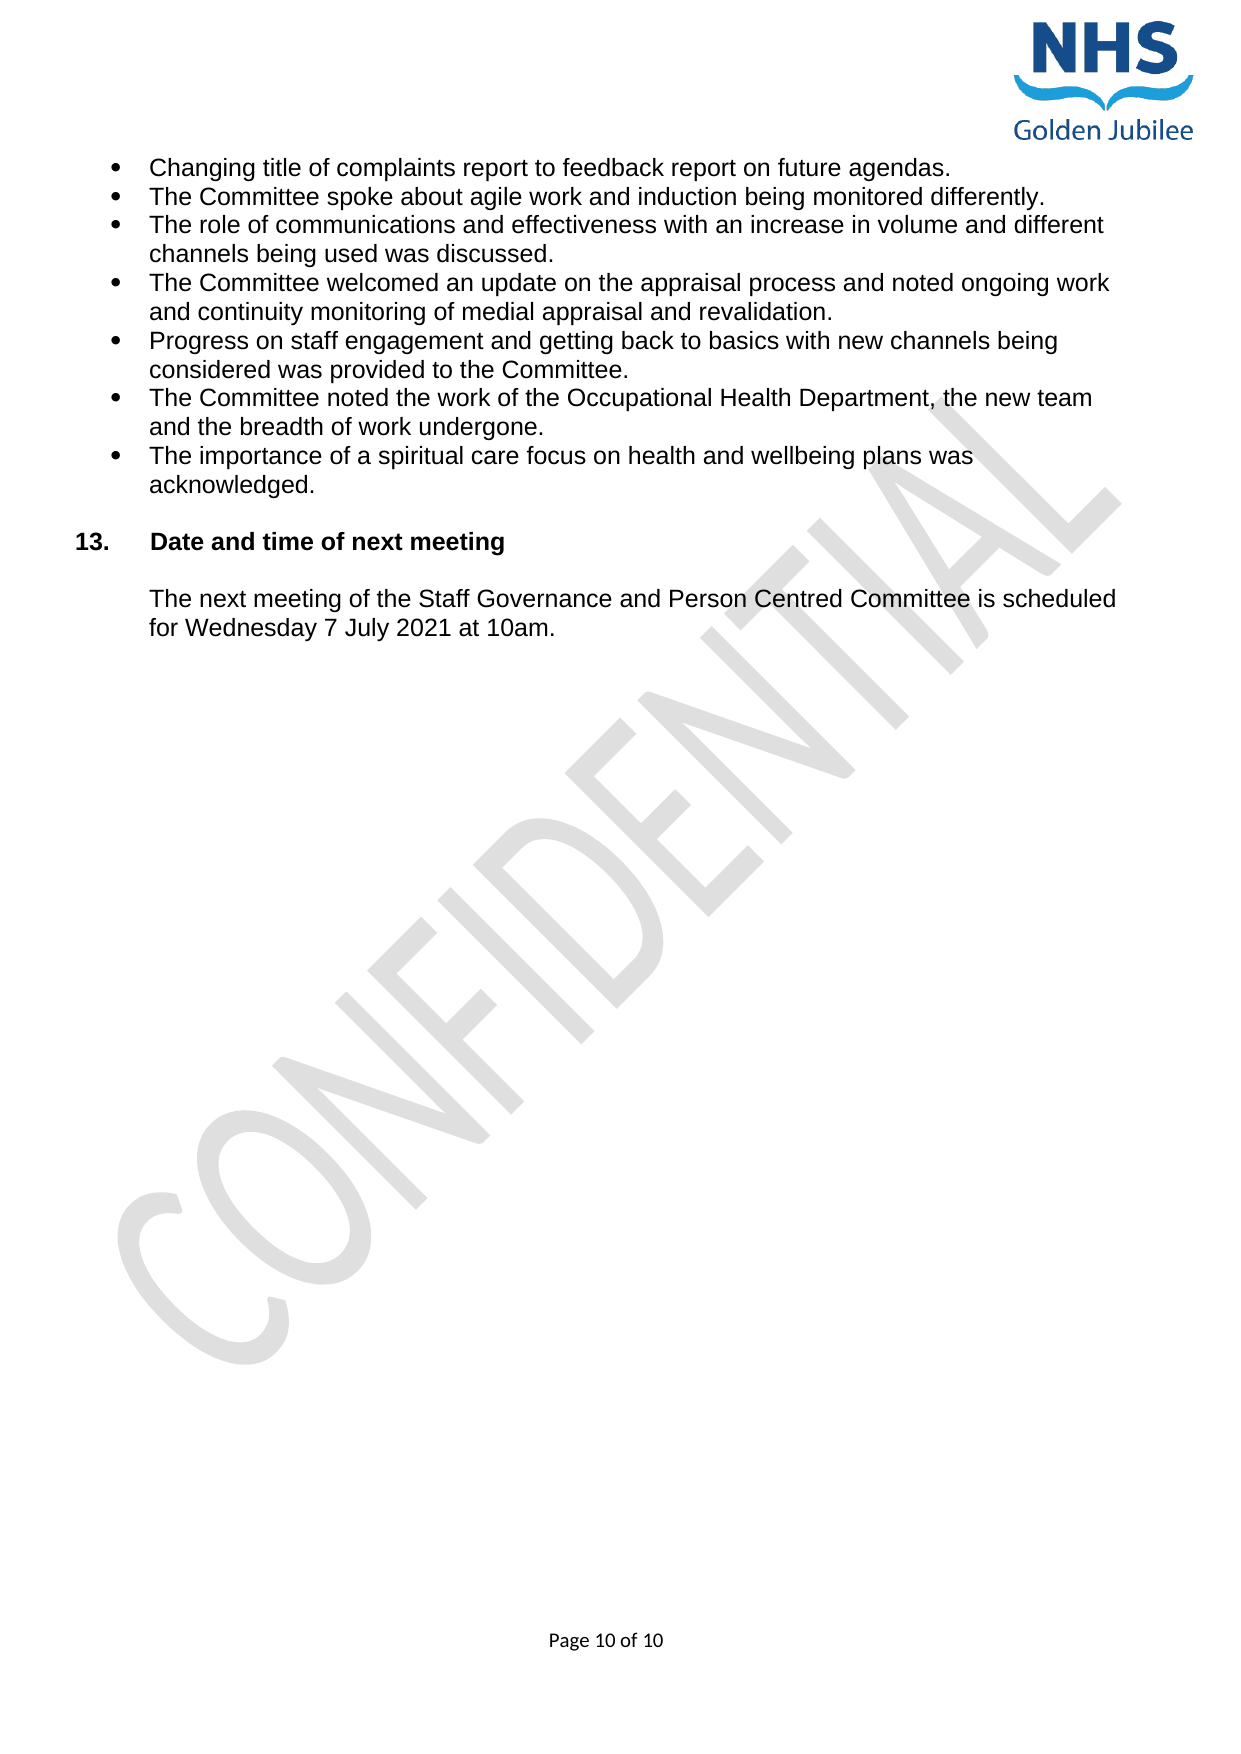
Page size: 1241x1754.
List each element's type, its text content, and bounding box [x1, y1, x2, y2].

list Changing title of complaints report to feedback report on future agendas. [111, 153, 1137, 182]
list The Committee spoke about agile work and induction being monitored differently. [111, 182, 1137, 211]
text The next meeting of the Staff Governance and Person Centred Committee is scheduled for Wednesday 7 July 2021 at 10am. [149, 584, 1137, 642]
list The Committee noted the work of the Occupational Health Department, the new team and the breadth of work undergone. [111, 383, 1137, 441]
text 13. Date and time of next meeting [75, 527, 1137, 555]
list The importance of a spiritual care focus on health and wellbeing plans was acknowledged. [111, 441, 1137, 498]
picture [1013, 21, 1194, 147]
list The role of communications and effectiveness with an increase in volume and different channels being used was discussed. [111, 211, 1137, 268]
list Progress on staff engagement and getting back to basics with new channels being considered was provided to the Committee. [111, 326, 1137, 383]
list The Committee welcomed an update on the appraisal process and noted ongoing work and continuity monitoring of medial appraisal and revalidation. [111, 268, 1137, 326]
